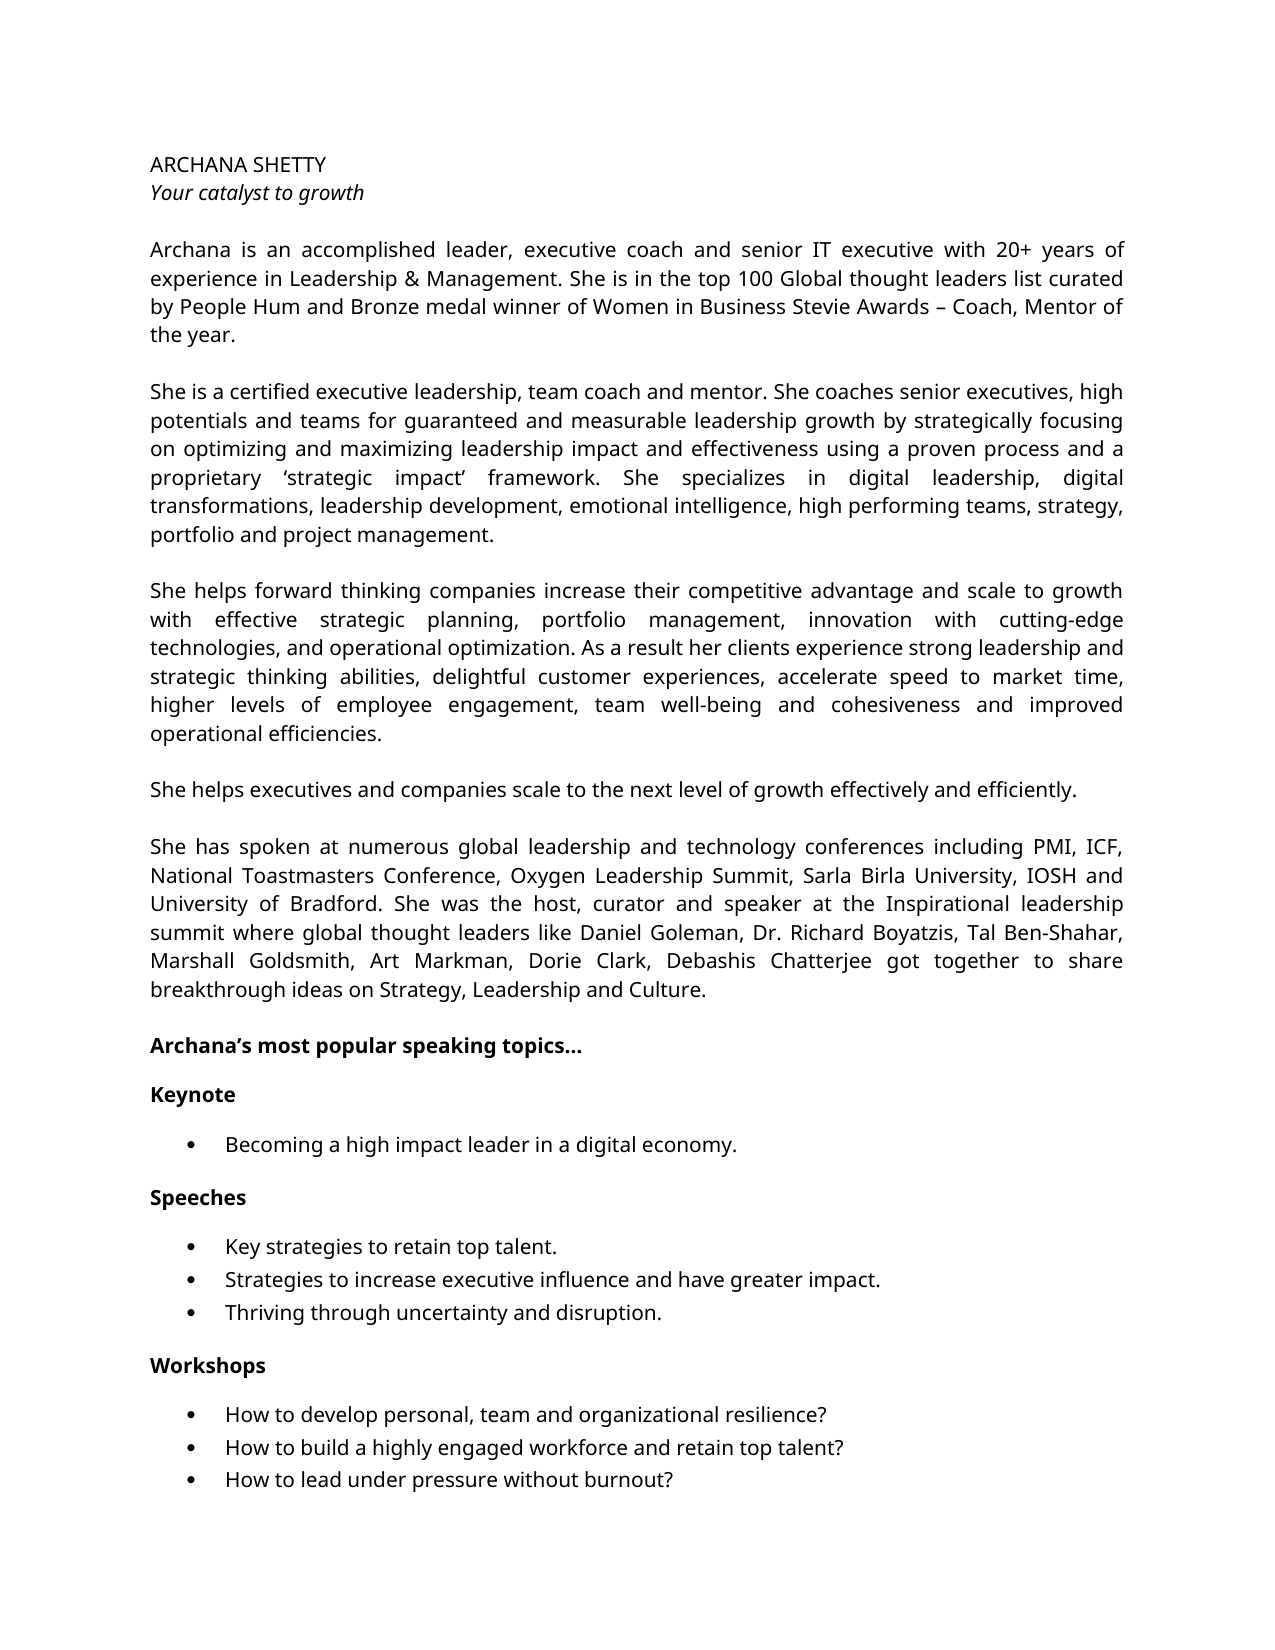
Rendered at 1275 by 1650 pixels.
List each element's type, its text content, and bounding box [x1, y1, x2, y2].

text She helps executives and companies scale to the next level of growth effectively and efficiently. [150, 776, 1125, 804]
list Key strategies to retain top talent. [187, 1232, 1125, 1261]
text She has spoken at numerous global leadership and technology conferences including PMI, ICF, National Toastmasters Conference, Oxygen Leadership Summit, Sarla Birla University, IOSH and University of Bradford. She was the host, curator and speaker at the Inspirational leadership summit where global thought leaders like Daniel Goleman, Dr. Richard Boyatzis, Tal Ben-Shahar, Marshall Goldsmith, Art Markman, Dorie Clark, Debashis Chatterjee got together to share breakthrough ideas on Strategy, Leadership and Culture. [150, 832, 1125, 1003]
text Archana is an accomplished leader, executive coach and senior IT executive with 20+ years of experience in Leadership & Management. She is in the top 100 Global thought leaders list curated by People Hum and Bronze medal winner of Women in Business Stevie Awards – Coach, Mentor of the year. [150, 235, 1125, 349]
list How to build a highly engaged workforce and retain top talent? [187, 1433, 1125, 1461]
list Thriving through uncertainty and disruption. [187, 1298, 1125, 1326]
text Speeches [150, 1183, 1125, 1212]
text Archana’s most popular speaking topics… [150, 1031, 1125, 1059]
text She is a certified executive leadership, team coach and mentor. She coaches senior executives, high potentials and teams for guaranteed and measurable leadership growth by strategically focusing on optimizing and maximizing leadership impact and effectiveness using a proven process and a proprietary ‘strategic impact’ framework. She specializes in digital leadership, digital transformations, leadership development, emotional intelligence, high performing teams, strategy, portfolio and project management. [150, 377, 1125, 548]
text Your catalyst to growth [150, 178, 1125, 207]
list Strategies to increase executive influence and have greater impact. [187, 1265, 1125, 1293]
list How to lead under pressure without burnout? [187, 1466, 1125, 1494]
list Becoming a high impact leader in a digital economy. [187, 1130, 1125, 1158]
list How to develop personal, team and organizational resilience? [187, 1400, 1125, 1429]
text Keynote [150, 1080, 1125, 1109]
text Workshops [150, 1351, 1125, 1379]
text She helps forward thinking companies increase their competitive advantage and scale to growth with effective strategic planning, portfolio management, innovation with cutting-edge technologies, and operational optimization. As a result her clients experience strong leadership and strategic thinking abilities, delightful customer experiences, accelerate speed to market time, higher levels of employee engagement, team well-being and cohesiveness and improved operational efficiencies. [150, 577, 1125, 747]
text ARCHANA SHETTY [150, 150, 1125, 178]
